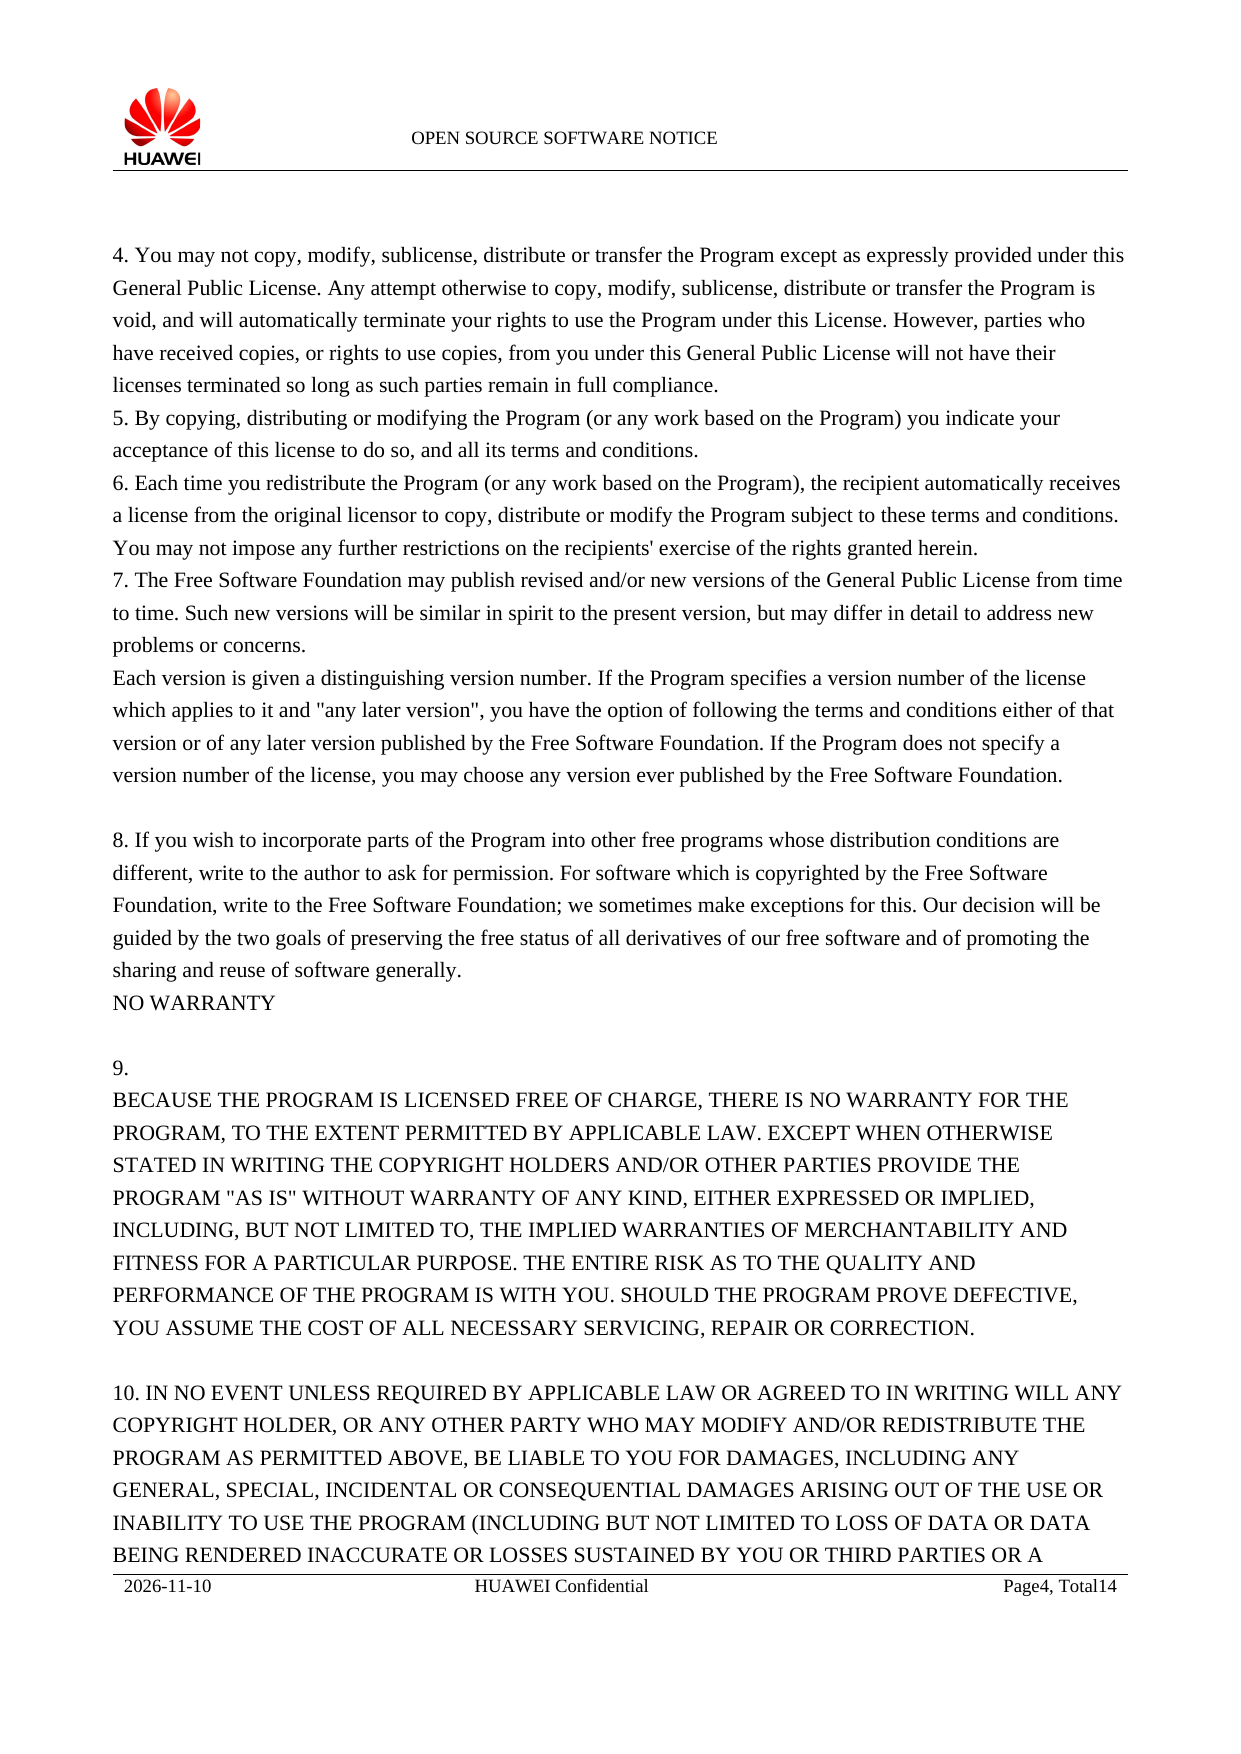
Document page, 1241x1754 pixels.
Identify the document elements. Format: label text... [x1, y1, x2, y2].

picture [124, 88, 201, 165]
